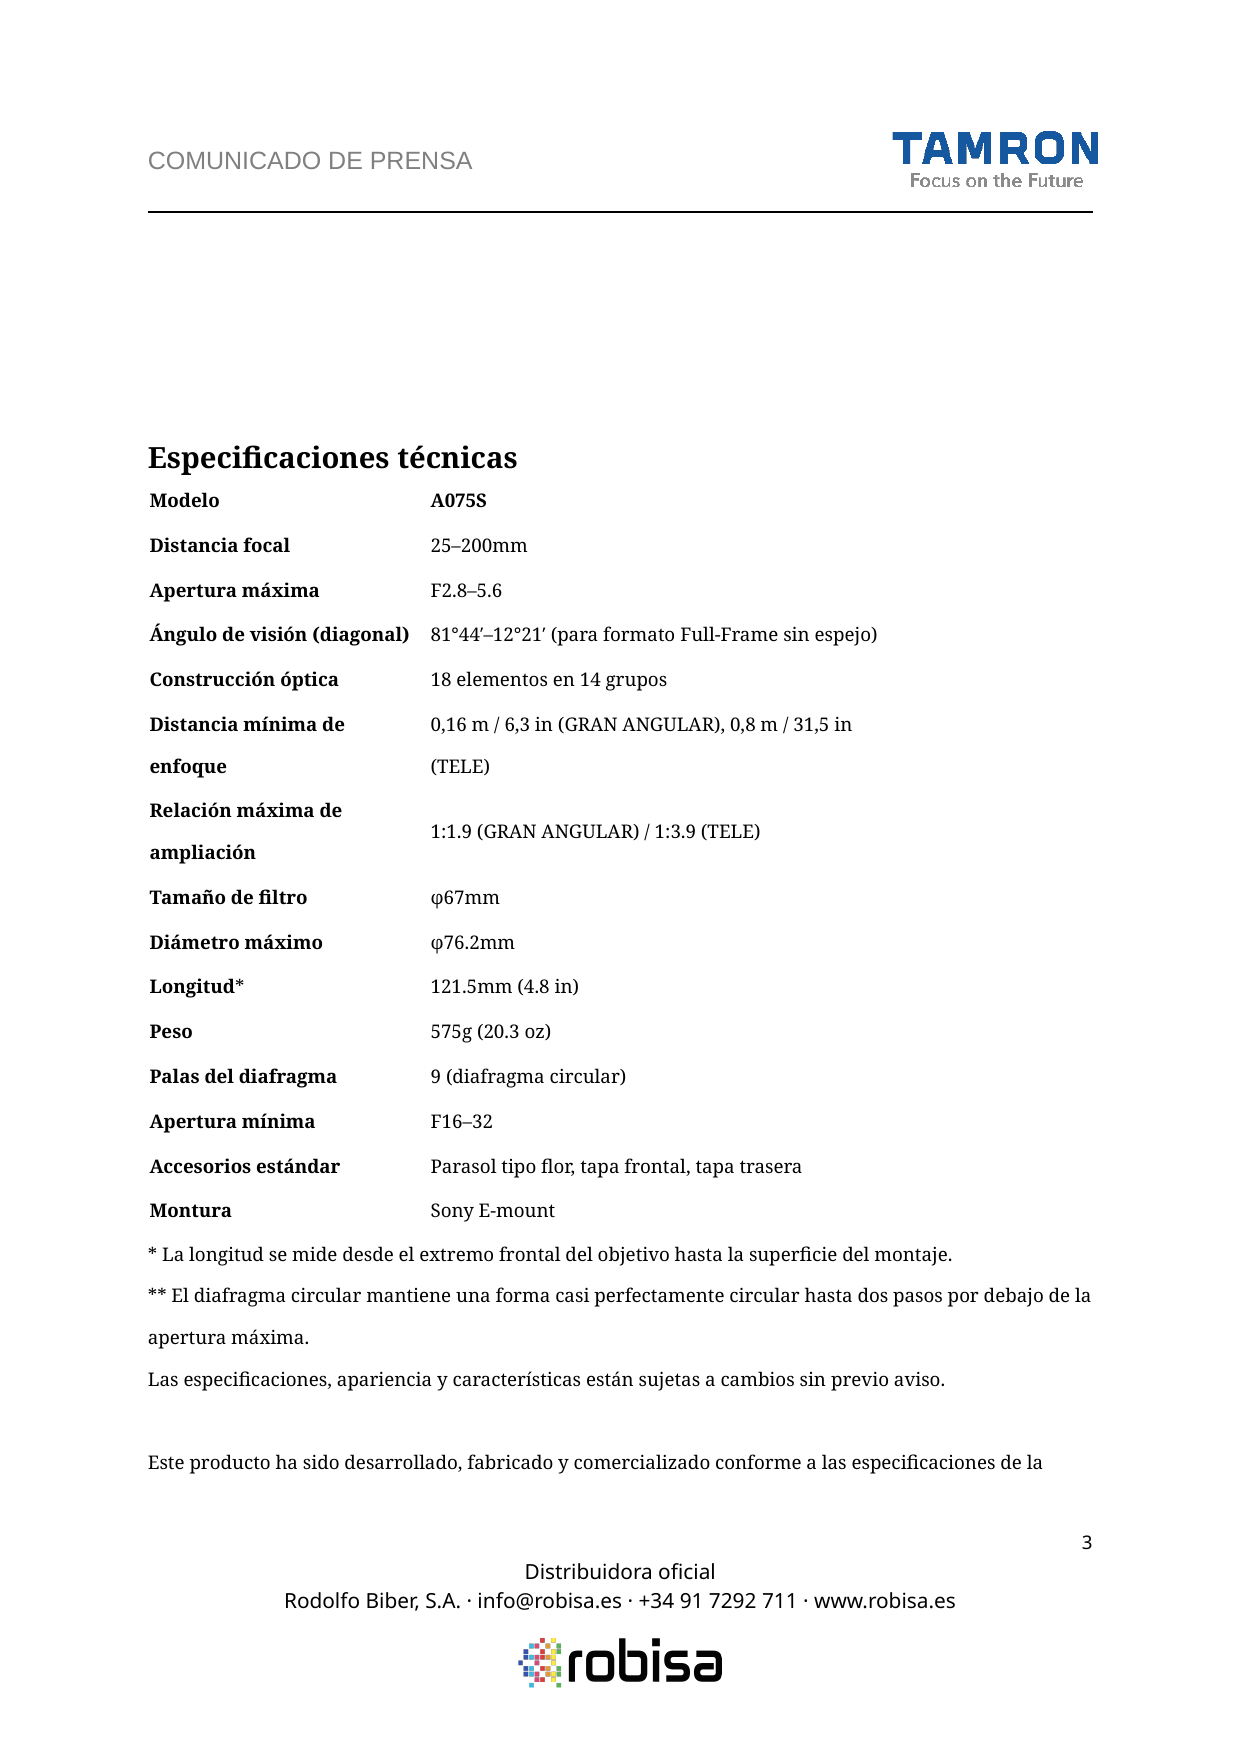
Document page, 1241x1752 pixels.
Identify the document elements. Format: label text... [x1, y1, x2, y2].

table_cell Accesorios estándar [148, 1144, 429, 1188]
text * La longitud se mide desde el extremo frontal del objetivo hasta la superficie del montaje. ** El diafragma circular mantiene una forma casi perfectamente circular hasta dos pasos por debajo de la apertura máxima. Las especificaciones, apariencia y características están sujetas a cambios sin previo aviso. [148, 1233, 1092, 1400]
table_cell Apertura máxima [148, 568, 429, 612]
table_cell 575g (20.3 oz) [429, 1009, 913, 1054]
table_cell Tamaño de filtro [148, 875, 429, 919]
table_cell F16–32 [429, 1099, 913, 1143]
table_cell Construcción óptica [148, 657, 429, 702]
table_cell Parasol tipo flor, tapa frontal, tapa trasera [429, 1144, 913, 1188]
table_cell φ67mm [429, 875, 913, 919]
table_cell Relación máxima de ampliación [148, 788, 429, 875]
text Especificaciones técnicas [148, 436, 1092, 478]
table_cell 9 (diafragma circular) [429, 1054, 913, 1099]
picture [518, 1638, 722, 1705]
table_cell 1:1.9 (GRAN ANGULAR) / 1:3.9 (TELE) [429, 788, 913, 875]
table_cell Montura [148, 1188, 429, 1233]
table_cell Peso [148, 1009, 429, 1054]
table_cell Ángulo de visión (diagonal) [148, 612, 429, 657]
table_cell 0,16 m / 6,3 in (GRAN ANGULAR), 0,8 m / 31,5 in (TELE) [429, 702, 913, 788]
table_cell Diámetro máximo [148, 920, 429, 964]
table_header A075S [429, 478, 913, 523]
table_cell Sony E-mount [429, 1188, 913, 1233]
table_cell Palas del diafragma [148, 1054, 429, 1099]
table_cell Longitud* [148, 964, 429, 1009]
table_cell 25–200mm [429, 523, 913, 567]
table_cell Distancia mínima de enfoque [148, 702, 429, 788]
table_cell φ76.2mm [429, 920, 913, 964]
table_header Modelo [148, 478, 429, 523]
table_cell 18 elementos en 14 grupos [429, 657, 913, 702]
table_cell 121.5mm (4.8 in) [429, 964, 913, 1009]
table_cell Distancia focal [148, 523, 429, 567]
table_cell 81°44′–12°21′ (para formato Full-Frame sin espejo) [429, 612, 913, 657]
table_cell Apertura mínima [148, 1099, 429, 1143]
table_cell F2.8–5.6 [429, 568, 913, 612]
picture [892, 131, 1098, 187]
